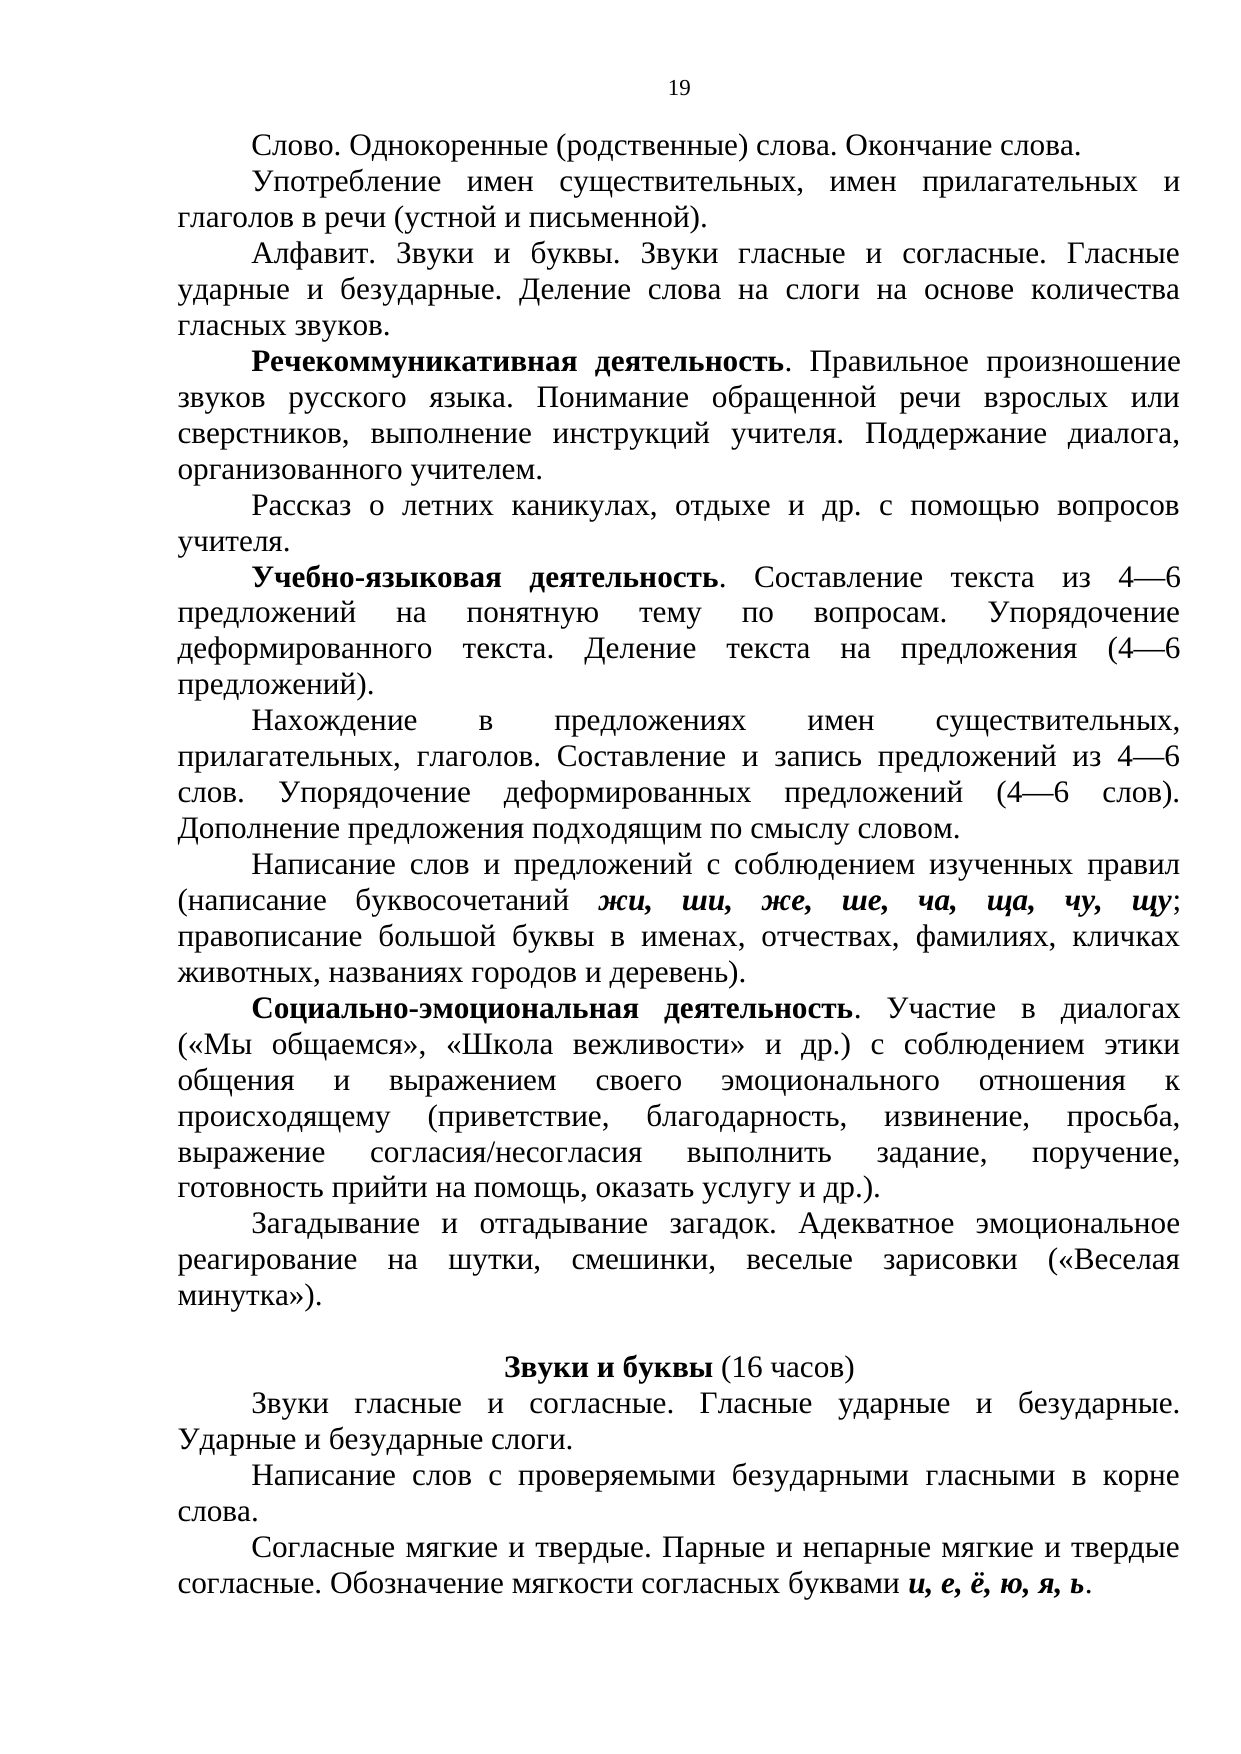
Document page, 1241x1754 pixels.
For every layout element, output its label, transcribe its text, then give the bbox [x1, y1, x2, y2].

text Звуки и буквы (16 часов) [177, 1348, 1181, 1384]
text Социально-эмоциональная деятельность. Участие в диалогах («Мы общаемся», «Школа вежливости» и др.) с соблюдением этики общения и выражением своего эмоционального отношения к происходящему (приветствие, благодарность, извинение, просьба, выражение согласия/несогласия выполнить задание, поручение, готовность прийти на помощь, оказать услугу и др.). [177, 989, 1181, 1205]
text Звуки гласные и согласные. Гласные ударные и безударные. Ударные и безударные слоги. [177, 1384, 1181, 1456]
text Загадывание и отгадывание загадок. Адекватное эмоциональное реагирование на шутки, смешинки, веселые зарисовки («Веселая минутка»). [177, 1205, 1181, 1312]
text Речекоммуникативная деятельность. Правильное произношение звуков русского языка. Понимание обращенной речи взрослых или сверстников, выполнение инструкций учителя. Поддержание диалога, организованного учителем. [177, 342, 1181, 486]
text Нахождение в предложениях имен существительных, прилагательных, глаголов. Составление и запись предложений из 4—6 слов. Упорядочение деформированных предложений (4—6 слов). Дополнение предложения подходящим по смыслу словом. [177, 702, 1181, 845]
text Учебно-языковая деятельность. Составление текста из 4—6 предложений на понятную тему по вопросам. Упорядочение деформированного текста. Деление текста на предложения (4—6 предложений). [177, 558, 1181, 702]
text Слово. Однокоренные (родственные) слова. Окончание слова. [177, 127, 1181, 162]
text Написание слов и предложений с соблюдением изученных правил (написание буквосочетаний жи, ши, же, ше, ча, ща, чу, щу; правописание большой буквы в именах, отчествах, фамилиях, кличках животных, названиях городов и деревень). [177, 845, 1181, 989]
text Согласные мягкие и твердые. Парные и непарные мягкие и твердые согласные. Обозначение мягкости согласных буквами и, е, ё, ю, я, ь. [177, 1528, 1181, 1600]
text Написание слов с проверяемыми безударными гласными в корне слова. [177, 1456, 1181, 1528]
text Употребление имен существительных, имен прилагательных и глаголов в речи (устной и письменной). [177, 162, 1181, 234]
text Рассказ о летних каникулах, отдыхе и др. с помощью вопросов учителя. [177, 486, 1181, 558]
text Алфавит. Звуки и буквы. Звуки гласные и согласные. Гласные ударные и безударные. Деление слова на слоги на основе количества гласных звуков. [177, 234, 1181, 342]
